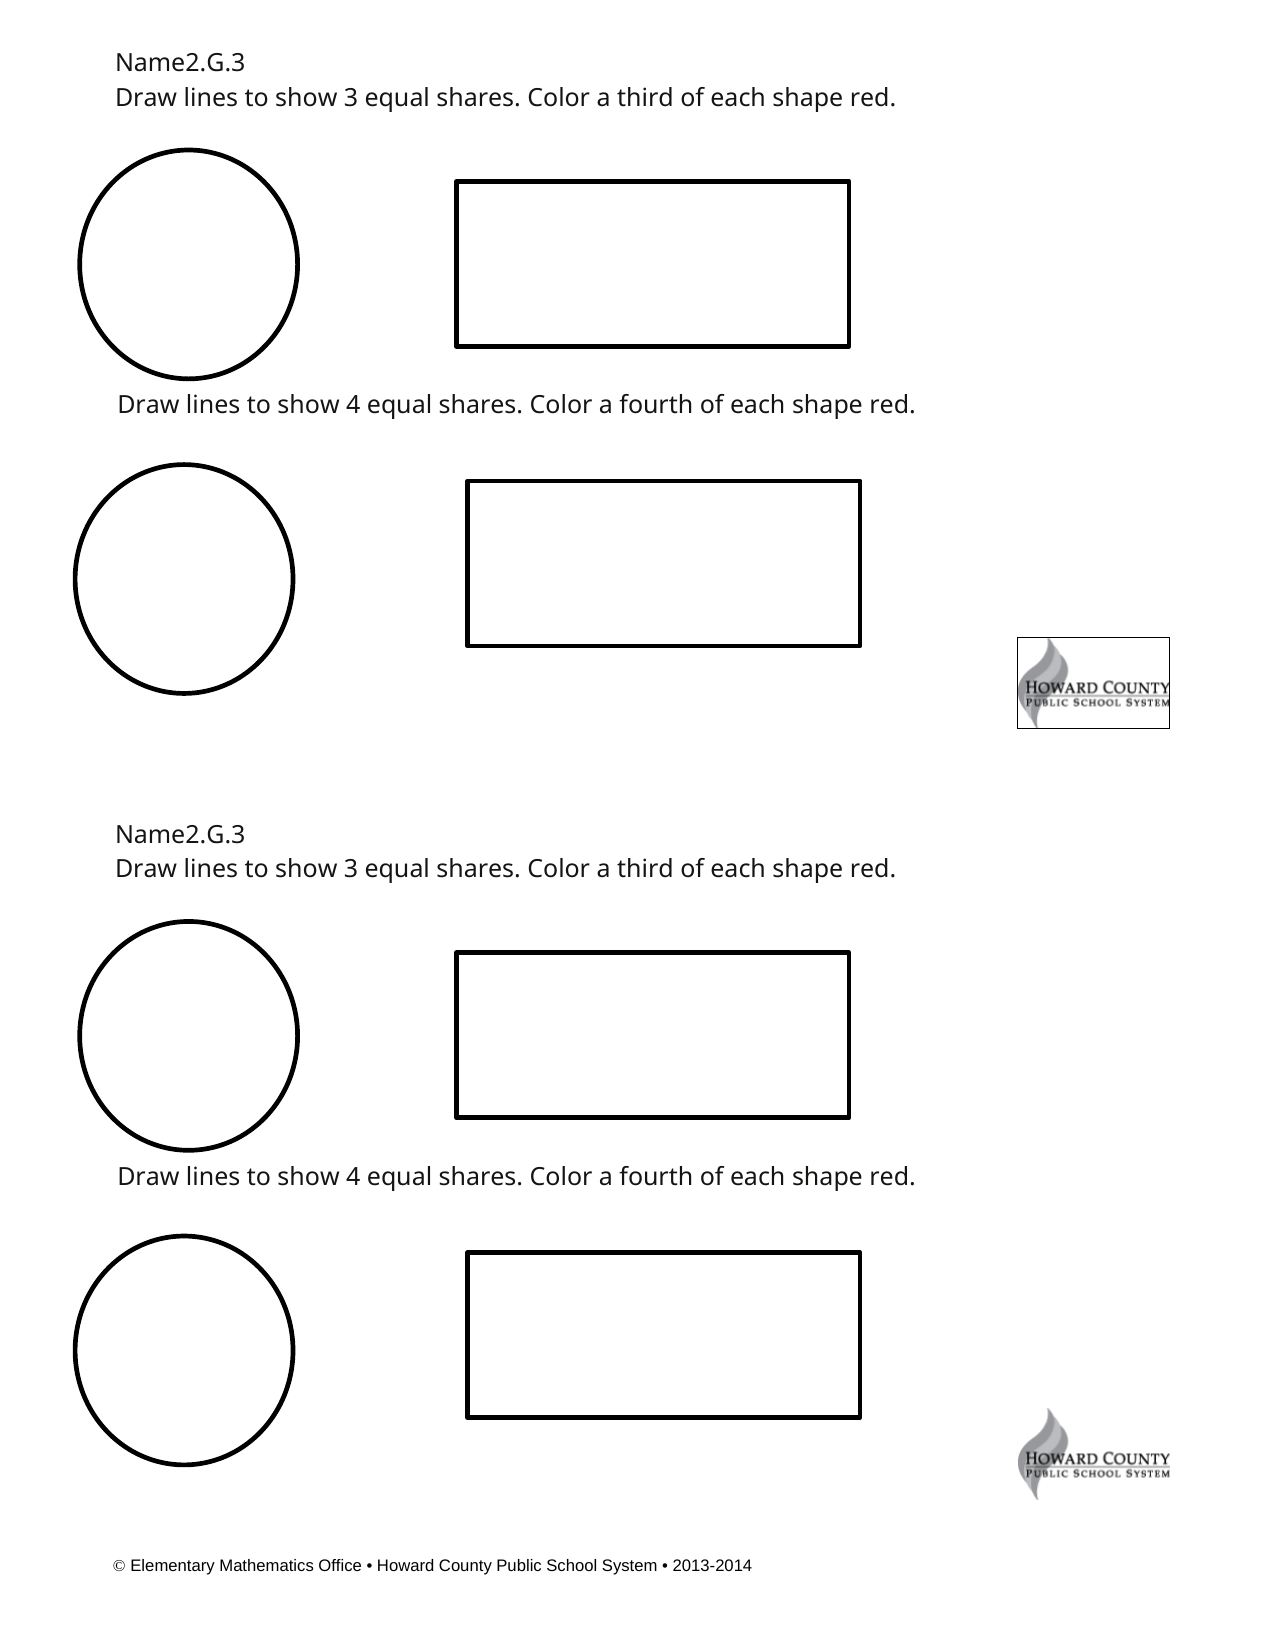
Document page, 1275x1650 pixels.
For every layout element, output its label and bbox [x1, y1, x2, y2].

picture [1018, 638, 1169, 728]
picture [1017, 1408, 1170, 1500]
